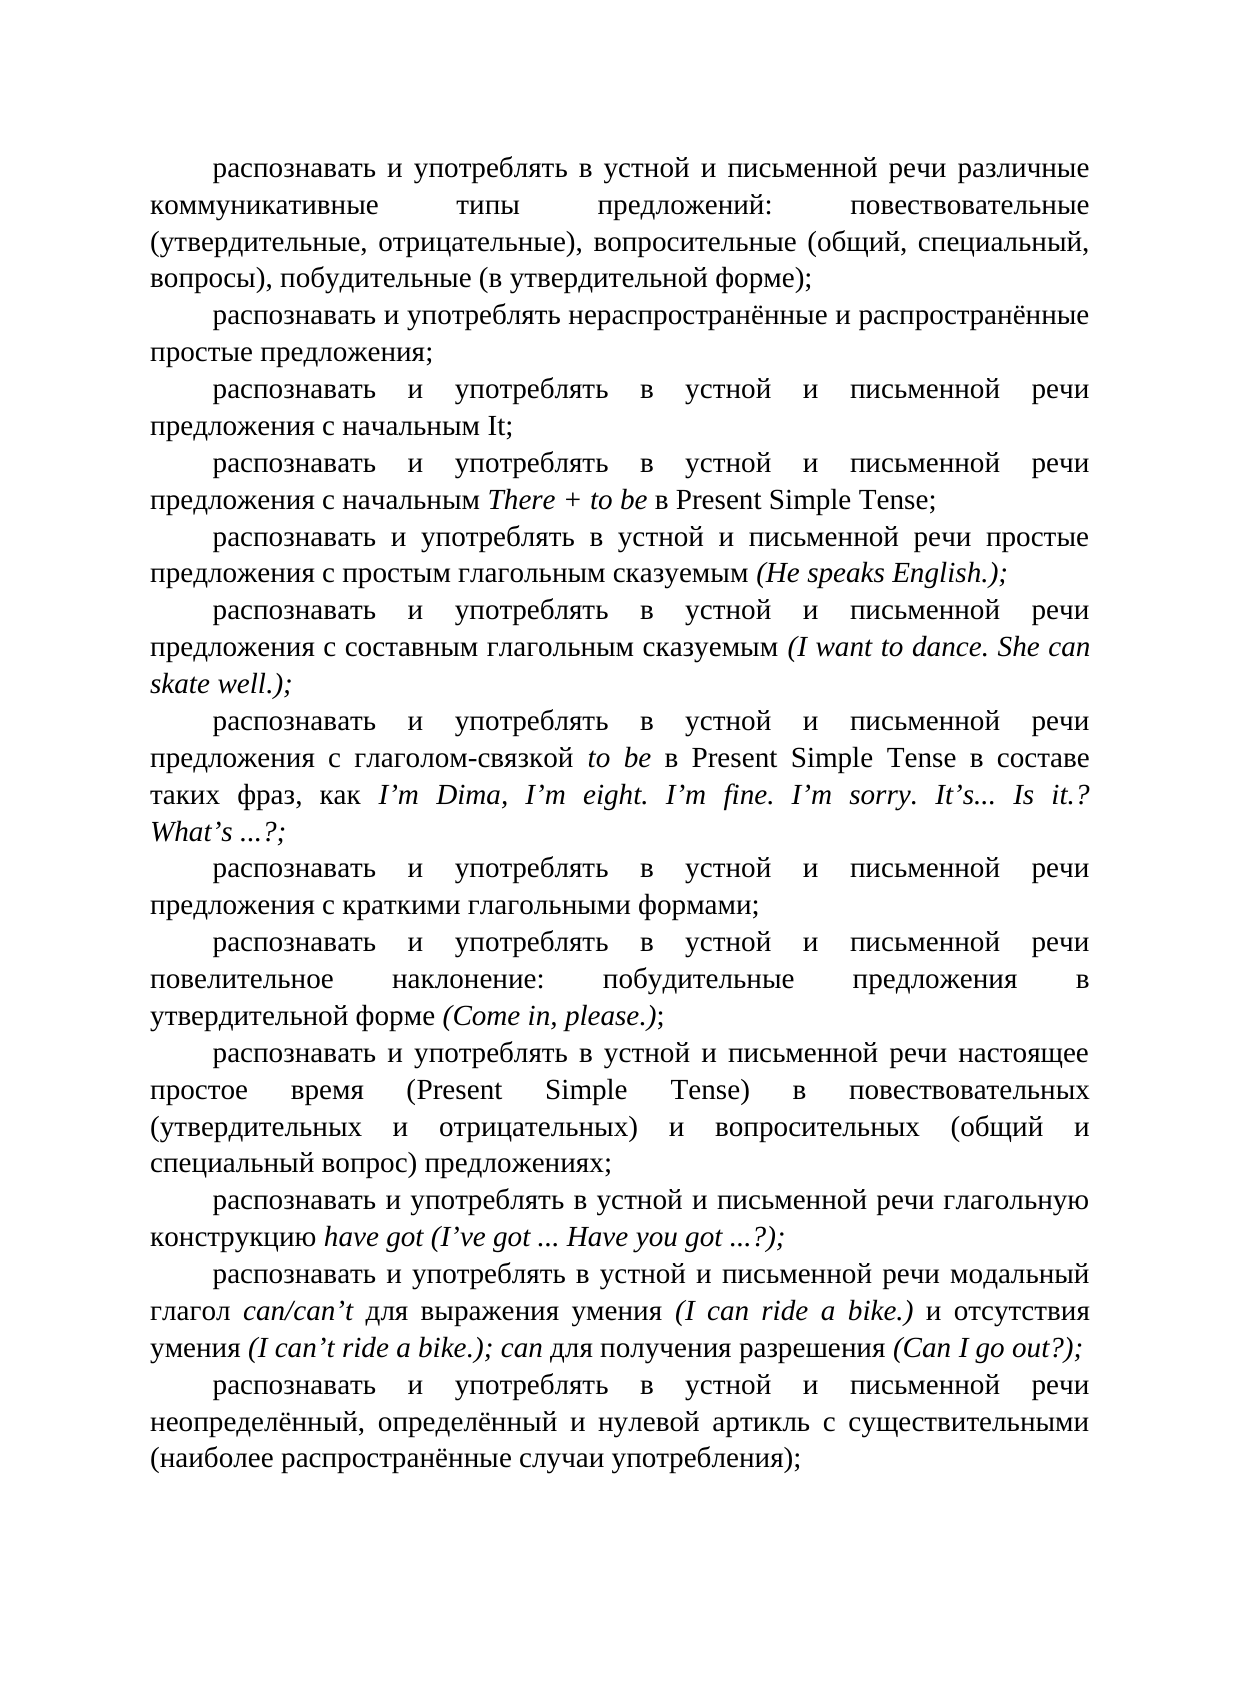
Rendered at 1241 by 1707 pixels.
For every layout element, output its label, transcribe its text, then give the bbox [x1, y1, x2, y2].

text распознавать и употреблять в устной и письменной речи настоящее простое время (Present Simple Tense) в повествовательных (утвердительных и отрицательных) и вопросительных (общий и специальный вопрос) предложениях; [150, 1035, 1090, 1179]
text распознавать и употреблять в устной и письменной речи неопределённый, определённый и нулевой артикль с существительными (наиболее распространённые случаи употребления); [150, 1367, 1090, 1474]
text распознавать и употреблять в устной и письменной речи повелительное наклонение: побудительные предложения в утвердительной форме (Come in, please.); [150, 924, 1090, 1032]
text распознавать и употреблять в устной и письменной речи предложения с начальным It; [150, 371, 1090, 442]
text распознавать и употреблять в устной и письменной речи простые предложения с простым глагольным сказуемым (He speaks English.); [150, 519, 1090, 589]
text распознавать и употреблять нераспространённые и распространённые простые предложения; [150, 297, 1090, 368]
text распознавать и употреблять в устной и письменной речи предложения с начальным There + to be в Present Simple Tense; [150, 445, 1090, 515]
text распознавать и употреблять в устной и письменной речи модальный глагол сan/can’t для выражения умения (I can ride a bike.) и отсутствия умения (I can’t ride a bike.); can для получения разрешения (Can I go out?); [150, 1256, 1090, 1363]
text распознавать и употреблять в устной и письменной речи глагольную конструкцию have got (I’ve got ... Have you got ...?); [150, 1182, 1090, 1253]
text распознавать и употреблять в устной и письменной речи предложения с составным глагольным сказуемым (I want to dance. She can skate well.); [150, 592, 1090, 700]
text распознавать и употреблять в устной и письменной речи предложения с краткими глагольными формами; [150, 851, 1090, 921]
text распознавать и употреблять в устной и письменной речи предложения с глаголом-связкой to be в Present Simple Tense в составе таких фраз, как I’m Dima, I’m eight. I’m fine. I’m sorry. It’s... Is it.? What’s ...?; [150, 703, 1090, 847]
text распознавать и употреблять в устной и письменной речи различные коммуникативные типы предложений: повествовательные (утвердительные, отрицательные), вопросительные (общий, специальный, вопросы), побудительные (в утвердительной форме); [150, 150, 1090, 294]
